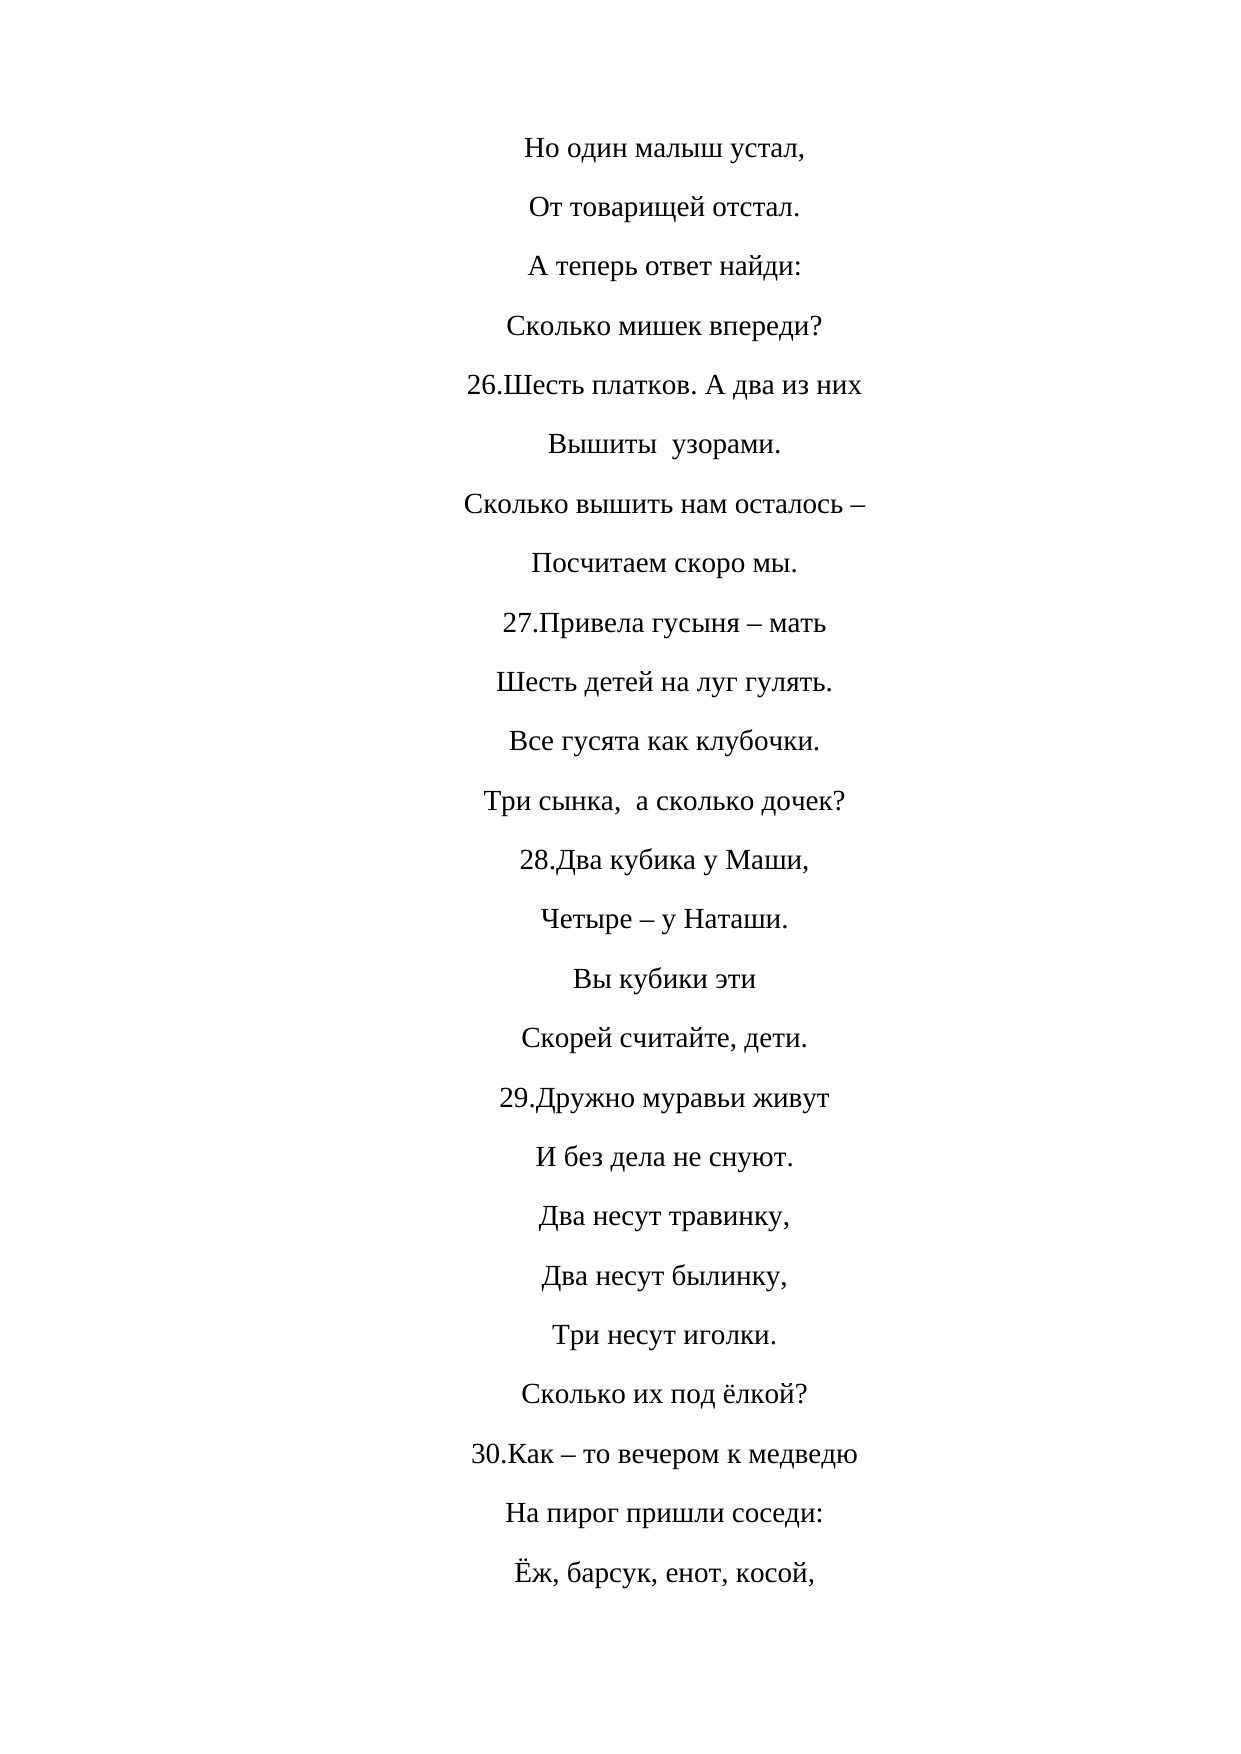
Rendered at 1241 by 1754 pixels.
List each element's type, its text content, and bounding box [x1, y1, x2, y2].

text Вышиты узорами. [177, 427, 1152, 460]
text Сколько мишек впереди? [177, 308, 1152, 341]
text Ёж, барсук, енот, косой, [177, 1555, 1152, 1588]
text 27.Привела гусыня – мать [177, 605, 1152, 638]
text На пирог пришли соседи: [177, 1495, 1152, 1529]
text Два несут травинку, [177, 1198, 1152, 1232]
text Но один малыш устал, [177, 130, 1152, 163]
text Сколько их под ёлкой? [177, 1377, 1152, 1410]
text Вы кубики эти [177, 961, 1152, 994]
text А теперь ответ найди: [177, 248, 1152, 282]
text Скорей считайте, дети. [177, 1020, 1152, 1054]
text И без дела не снуют. [177, 1139, 1152, 1173]
text 26.Шесть платков. А два из них [177, 367, 1152, 401]
text 30.Как – то вечером к медведю [177, 1436, 1152, 1469]
text Посчитаем скоро мы. [177, 545, 1152, 579]
text Сколько вышить нам осталось – [177, 486, 1152, 519]
text Четыре – у Наташи. [177, 902, 1152, 935]
text Шесть детей на луг гулять. [177, 664, 1152, 698]
text Три сынка, а сколько дочек? [177, 783, 1152, 816]
text Два несут былинку, [177, 1258, 1152, 1291]
text Три несут иголки. [177, 1317, 1152, 1351]
text 28.Два кубика у Маши, [177, 842, 1152, 876]
text 29.Дружно муравьи живут [177, 1080, 1152, 1113]
text От товарищей отстал. [177, 189, 1152, 223]
text Все гусята как клубочки. [177, 723, 1152, 757]
